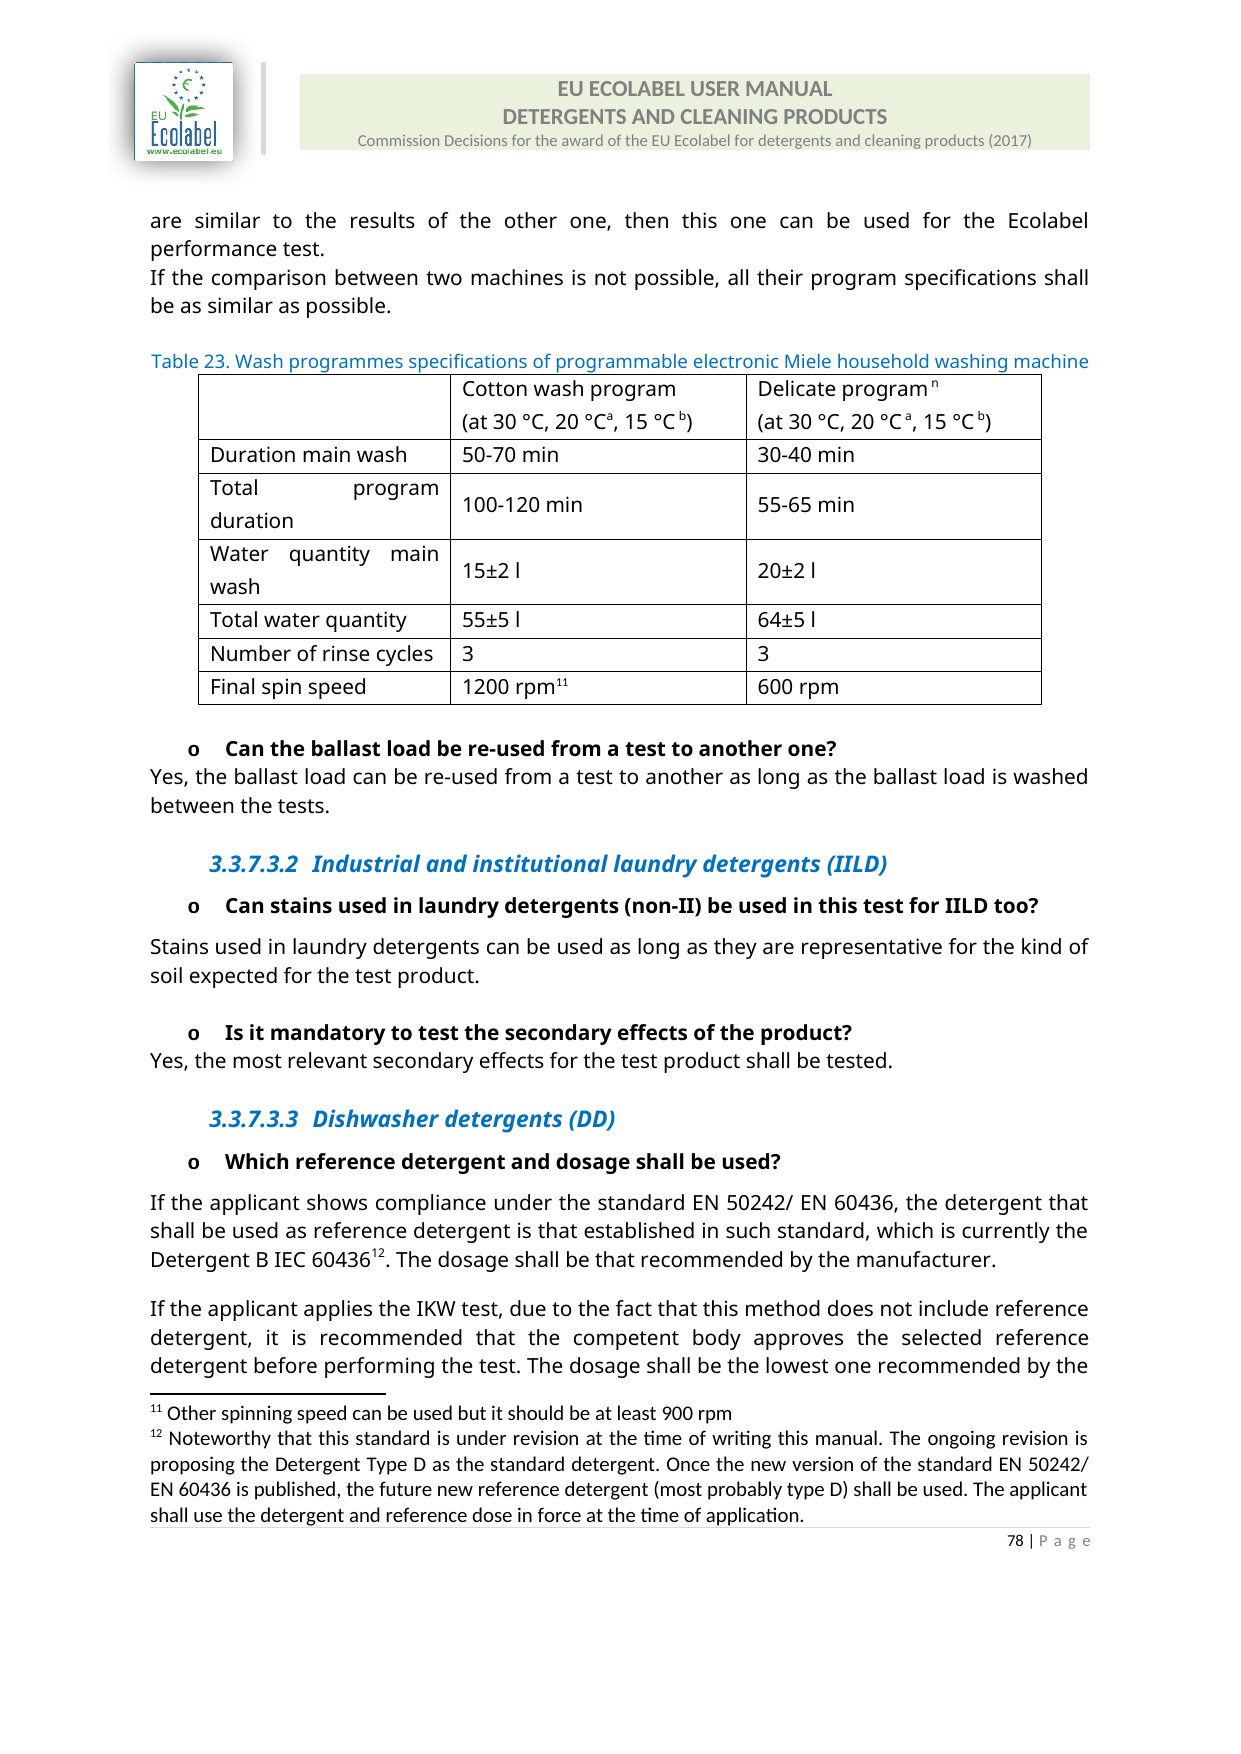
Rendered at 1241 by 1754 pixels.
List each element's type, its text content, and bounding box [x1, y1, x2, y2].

subtitle Industrial and institutional laundry detergents (IILD) [209, 848, 1090, 879]
subtitle Dishwasher detergents (DD) [209, 1103, 1090, 1134]
table_cell 3 [747, 639, 1041, 671]
table_header [199, 375, 450, 439]
text If the comparison between two machines is not possible, all their program specifications shall be as similar as possible. [150, 263, 1090, 319]
text Yes, the ballast load can be re-used from a test to another as long as the ballast load is washed between the tests. [150, 762, 1090, 819]
table_cell Total water quantity [199, 605, 450, 638]
table_cell 50-70 min [451, 440, 746, 472]
table_cell Final spin speed [199, 672, 450, 704]
list Can stains used in laundry detergents (non-II) be used in this test for IILD too? [187, 891, 1090, 920]
table_cell Total program duration [199, 474, 450, 538]
text Stains used in laundry detergents can be used as long as they are representative for the kind of soil expected for the test product. [150, 932, 1090, 989]
picture [134, 62, 233, 161]
table_cell 64±5 l [747, 605, 1041, 638]
table_cell Water quantity main wash [199, 540, 450, 604]
text Table 23. Wash programmes specifications of programmable electronic Miele household washing machine [150, 348, 1090, 373]
table_cell 15±2 l [451, 540, 746, 604]
text If the applicant shows compliance under the standard EN 50242/ EN 60436, the detergent that shall be used as reference detergent is that established in such standard, which is currently the Detergent B IEC 60436. The dosage shall be that recommended by the manufacturer. [150, 1188, 1090, 1273]
table_cell Number of rinse cycles [199, 639, 450, 671]
table_cell 20±2 l [747, 540, 1041, 604]
table_cell 3 [451, 639, 746, 671]
table_cell 55-65 min [747, 474, 1041, 538]
text Yes, the most relevant secondary effects for the test product shall be tested. [150, 1046, 1090, 1075]
table_header Delicate program n (at 30 °C, 20 °C a, 15 °C b) [747, 375, 1041, 439]
list Which reference detergent and dosage shall be used? [187, 1147, 1090, 1176]
table_cell 600 rpm [747, 672, 1041, 704]
table_cell 1200 rpm [451, 672, 746, 704]
table_header Cotton wash program (at 30 °C, 20 °Ca, 15 °C b) [451, 375, 746, 439]
table_cell 30-40 min [747, 440, 1041, 472]
list Is it mandatory to test the secondary effects of the product? [187, 1018, 1090, 1046]
table_cell Duration main wash [199, 440, 450, 472]
list Can the ballast load be re-used from a test to another one? [187, 734, 1090, 762]
table_cell 100-120 min [451, 474, 746, 538]
table_cell 55±5 l [451, 605, 746, 638]
